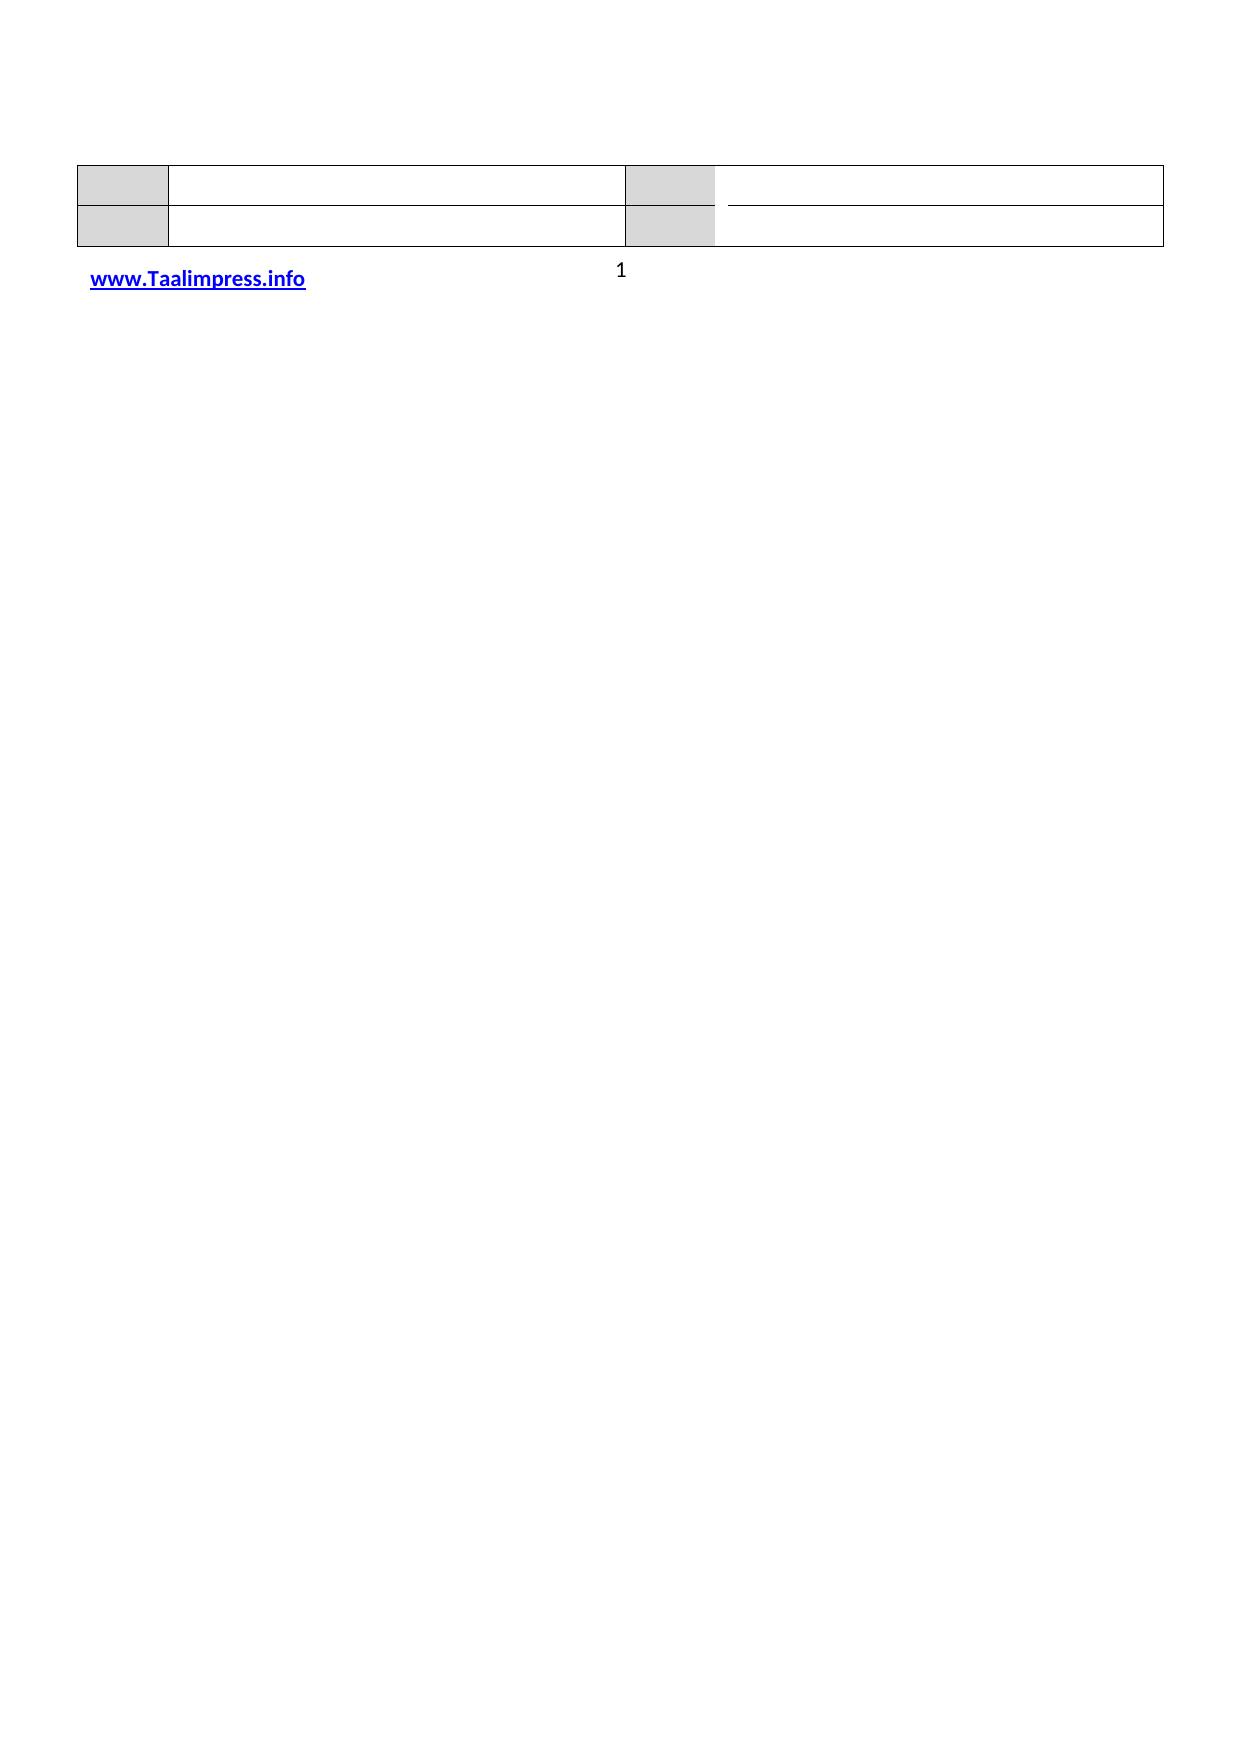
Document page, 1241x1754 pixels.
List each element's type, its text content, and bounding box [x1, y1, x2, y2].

table_cell [78, 206, 168, 246]
table_cell [728, 166, 1163, 205]
table_cell [626, 166, 715, 205]
table_cell [626, 206, 715, 246]
text www.Taalimpress.info [90, 264, 1240, 292]
table_cell [169, 206, 625, 246]
table_cell [78, 166, 168, 205]
table_cell [169, 166, 625, 205]
table_cell [728, 206, 1163, 246]
